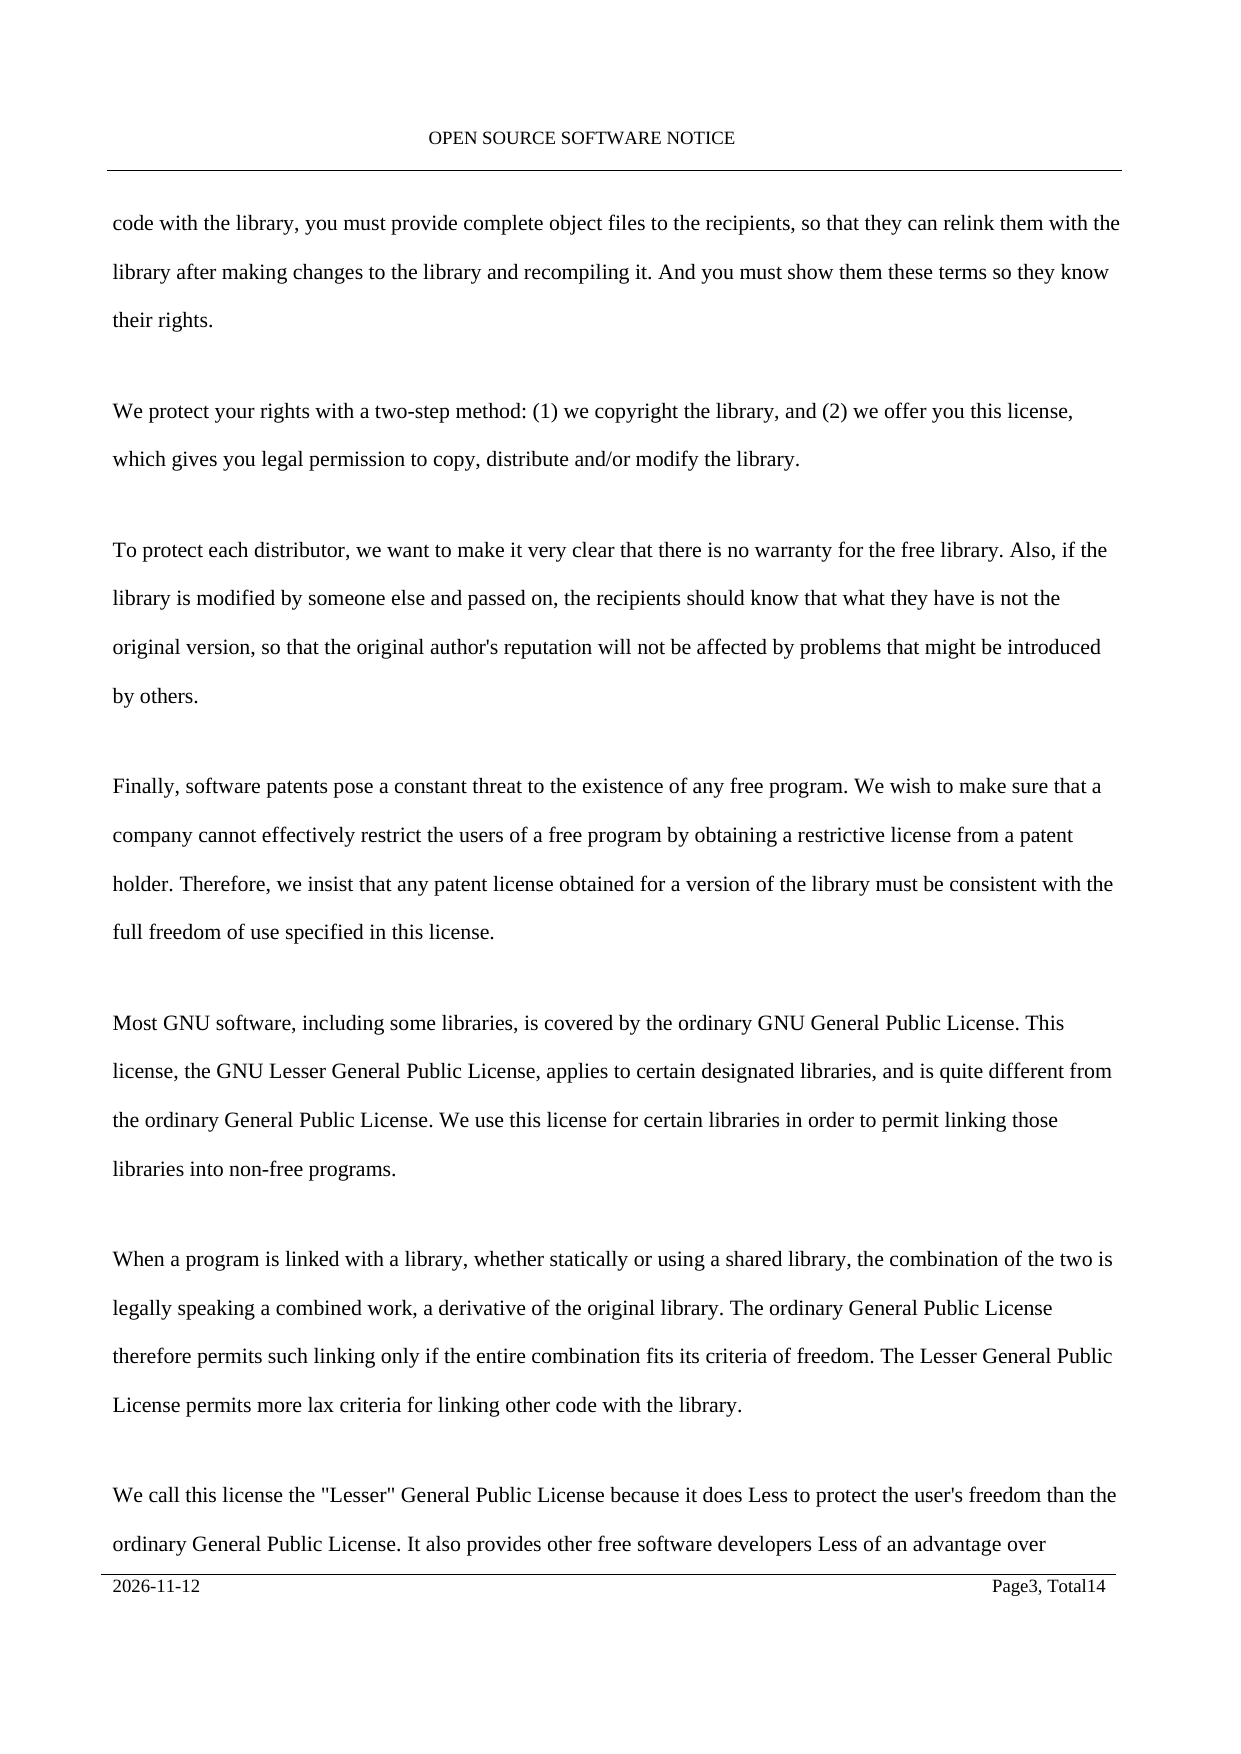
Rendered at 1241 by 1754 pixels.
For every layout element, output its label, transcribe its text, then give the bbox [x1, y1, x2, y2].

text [112, 1479, 1128, 1560]
text We protect your rights with a two-step method: (1) we copyright the library, and (2) we offer you this license, which gives you legal permission to copy, distribute and/or modify the library. [112, 394, 1128, 475]
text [112, 206, 1128, 336]
text Finally, software patents pose a constant threat to the existence of any free program. We wish to make sure that a company cannot effectively restrict the users of a free program by obtaining a restrictive license from a patent holder. Therefore, we insist that any patent license obtained for a version of the library must be consistent with the full freedom of use specified in this license. [112, 769, 1128, 948]
text To protect each distributor, we want to make it very clear that there is no warranty for the free library. Also, if the library is modified by someone else and passed on, the recipients should know that what they have is not the original version, so that the original author's reputation will not be affected by problems that might be introduced by others. [112, 533, 1128, 712]
text Most GNU software, including some libraries, is covered by the ordinary GNU General Public License. This license, the GNU Lesser General Public License, applies to certain designated libraries, and is quite different from the ordinary General Public License. We use this license for certain libraries in order to permit linking those libraries into non-free programs. [112, 1006, 1128, 1185]
text When a program is linked with a library, whether statically or using a shared library, the combination of the two is legally speaking a combined work, a derivative of the original library. The ordinary General Public License therefore permits such linking only if the entire combination fits its criteria of freedom. The Lesser General Public License permits more lax criteria for linking other code with the library. [112, 1242, 1128, 1421]
